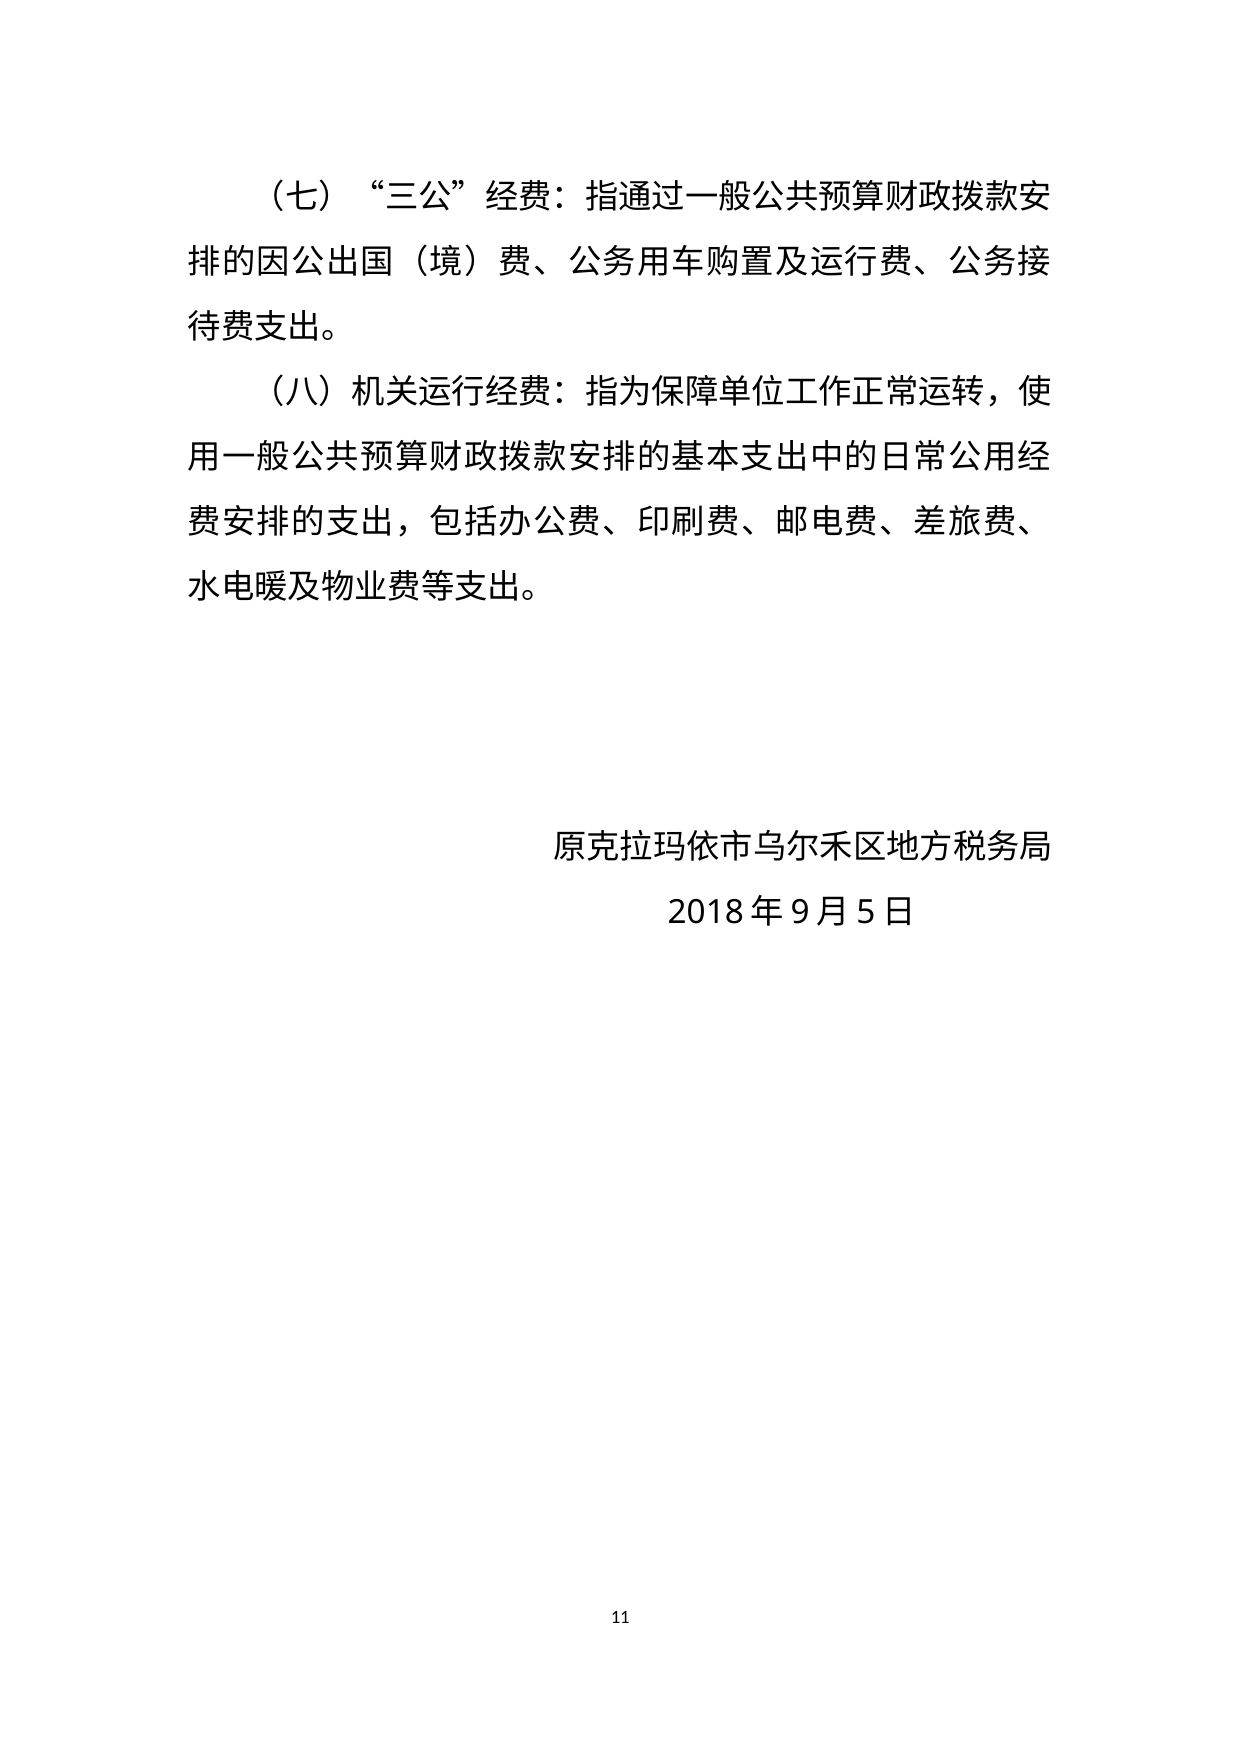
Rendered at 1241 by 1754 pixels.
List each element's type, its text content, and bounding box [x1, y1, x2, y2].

text 2018年9月5日 [187, 877, 1053, 942]
text 原克拉玛依市乌尔禾区地方税务局 [187, 812, 1053, 877]
text （七）“三公”经费：指通过一般公共预算财政拨款安排的因公出国（境）费、公务用车购置及运行费、公务接待费支出。 [187, 162, 1053, 357]
text （八）机关运行经费：指为保障单位工作正常运转，使用一般公共预算财政拨款安排的基本支出中的日常公用经费安排的支出，包括办公费、印刷费、邮电费、差旅费、水电暖及物业费等支出。 [187, 357, 1053, 617]
